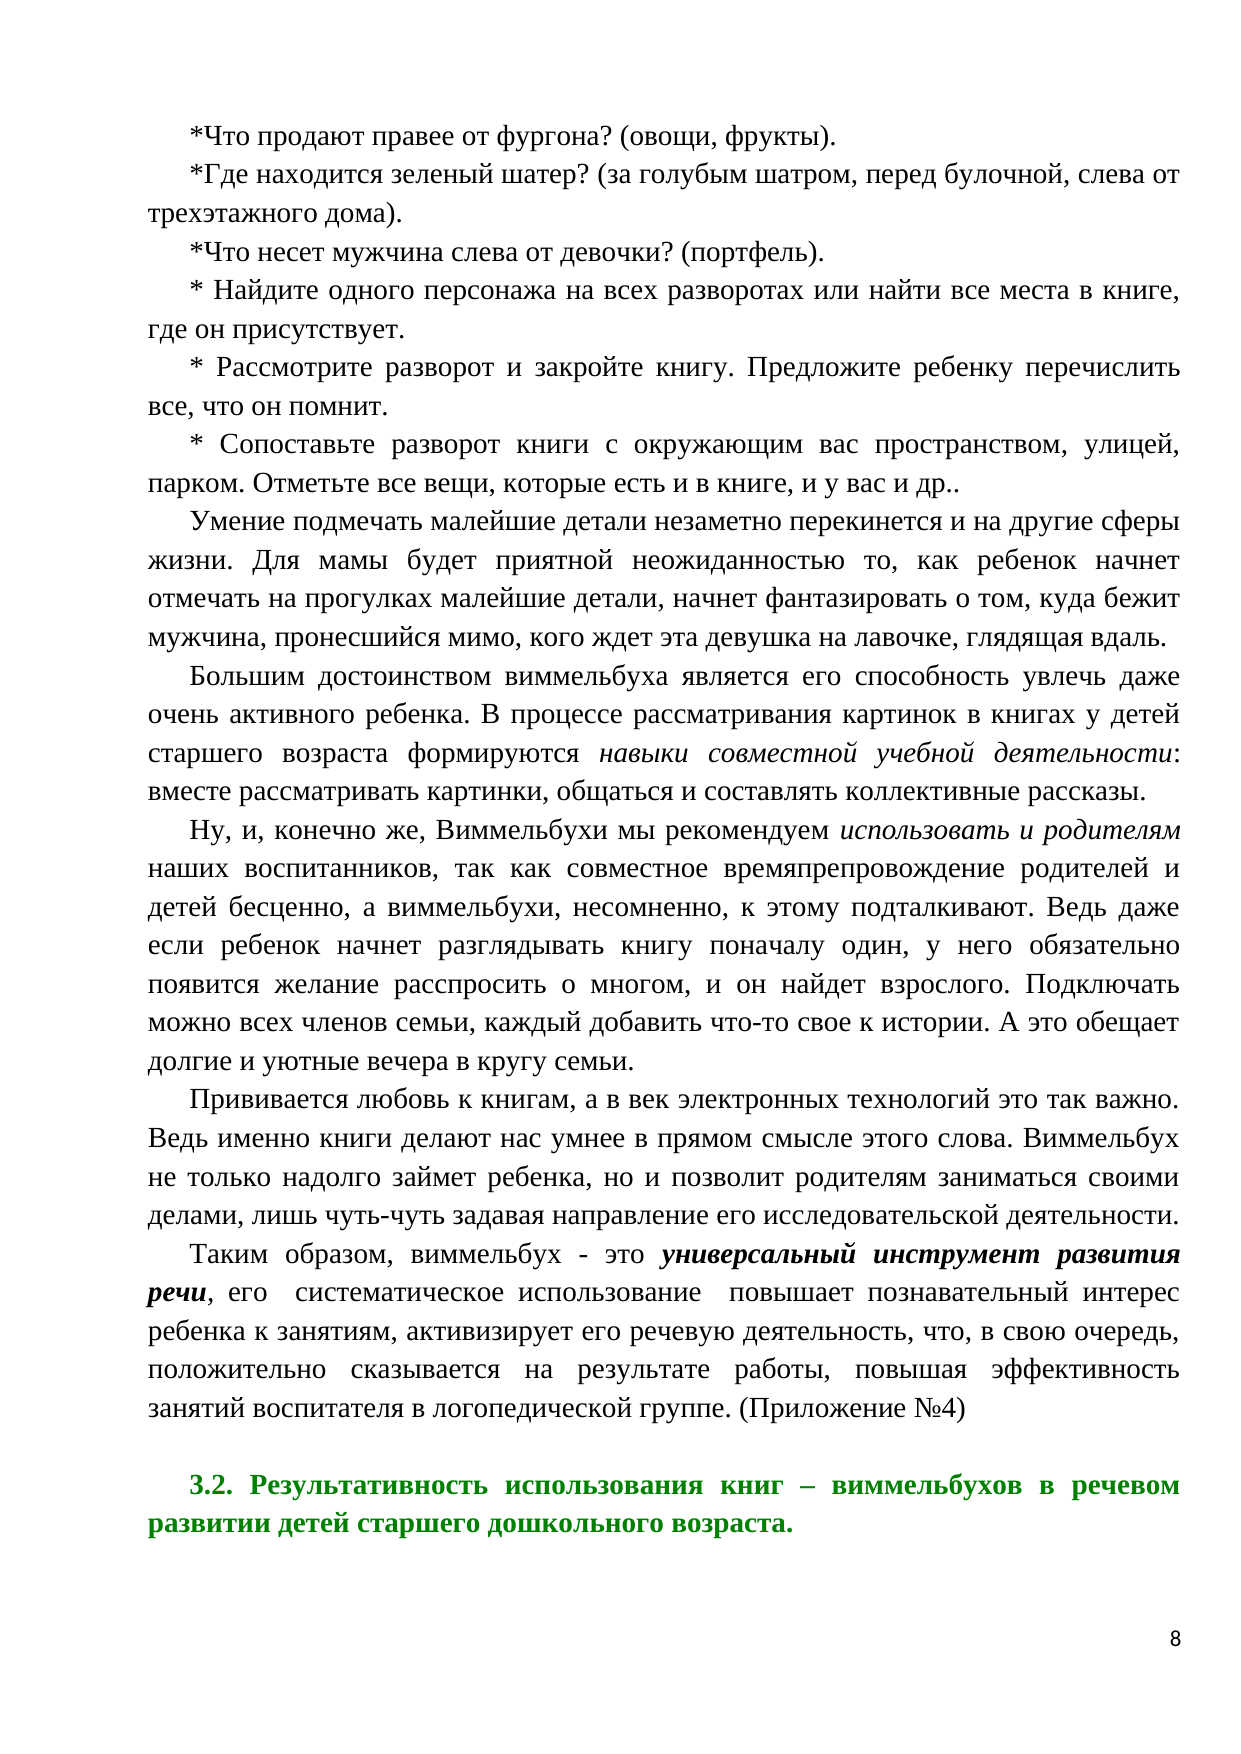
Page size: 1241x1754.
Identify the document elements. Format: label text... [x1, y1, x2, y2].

text Умение подмечать малейшие детали незаметно перекинется и на другие сферы жизни. Для мамы будет приятной неожиданностью то, как ребенок начнет отмечать на прогулках малейшие детали, начнет фантазировать о том, куда бежит мужчина, пронесшийся мимо, кого ждет эта девушка на лавочке, глядящая вдаль. [148, 503, 1181, 653]
text * Сопоставьте разворот книги с окружающим вас пространством, улицей, парком. Отметьте все вещи, которые есть и в книге, и у вас и др.. [148, 426, 1181, 498]
text * Найдите одного персонажа на всех разворотах или найти все места в книге, где он присутствует. [148, 272, 1181, 344]
text * Рассмотрите разворот и закройте книгу. Предложите ребенку перечислить все, что он помнит. [148, 349, 1181, 421]
text *Что продают правее от фургона? (овощи, фрукты). [148, 118, 1181, 152]
text 3.2. Результативность использования книг – виммельбухов в речевом развитии детей старшего дошкольного возраста. [148, 1467, 1181, 1539]
text Большим достоинством виммельбуха является его способность увлечь даже очень активного ребенка. В процессе рассматривания картинок в книгах у детей старшего возраста формируются навыки совместной учебной деятельности: вместе рассматривать картинки, общаться и составлять коллективные рассказы. [148, 658, 1181, 807]
text *Что несет мужчина слева от девочки? (портфель). [148, 234, 1181, 267]
text *Где находится зеленый шатер? (за голубым шатром, перед булочной, слева от трехэтажного дома). [148, 157, 1181, 229]
text Ну, и, конечно же, Виммельбухи мы рекомендуем использовать и родителям наших воспитанников, так как совместное времяпрепровождение родителей и детей бесценно, а виммельбухи, несомненно, к этому подталкивают. Ведь даже если ребенок начнет разглядывать книгу поначалу один, у него обязательно появится желание расспросить о многом, и он найдет взрослого. Подключать можно всех членов семьи, каждый добавить что-то свое к истории. А это обещает долгие и уютные вечера в кругу семьи. [148, 812, 1181, 1077]
text Прививается любовь к книгам, а в век электронных технологий это так важно. Ведь именно книги делают нас умнее в прямом смысле этого слова. Виммельбух не только надолго займет ребенка, но и позволит родителям заниматься своими делами, лишь чуть-чуть задавая направление его исследовательской деятельности. [148, 1082, 1181, 1231]
text Таким образом, виммельбух - это универсальный инструмент развития речи, его систематическое использование повышает познавательный интерес ребенка к занятиям, активизирует его речевую деятельность, что, в свою очередь, положительно сказывается на результате работы, повышая эффективность занятий воспитателя в логопедической группе. (Приложение №4) [148, 1236, 1181, 1423]
